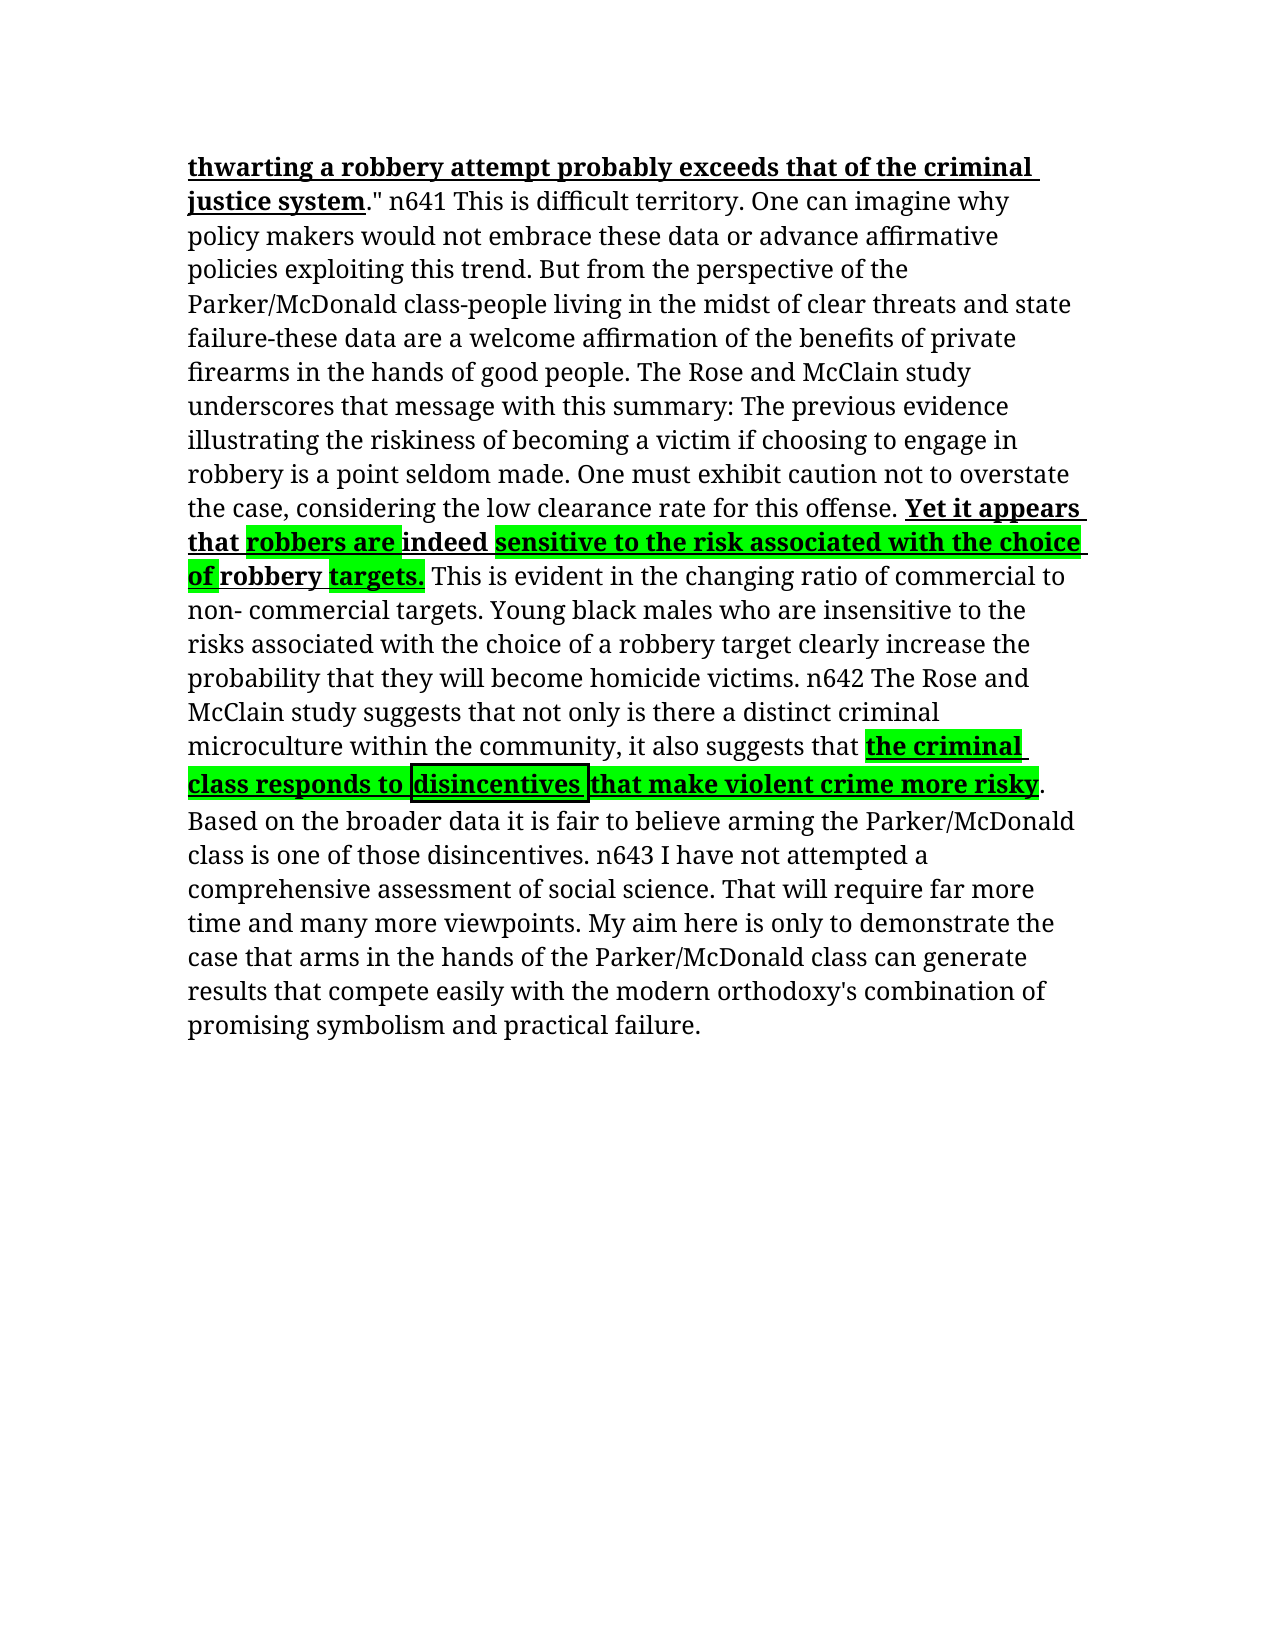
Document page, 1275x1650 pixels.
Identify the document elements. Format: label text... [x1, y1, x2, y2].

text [187, 150, 1087, 553]
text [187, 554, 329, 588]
